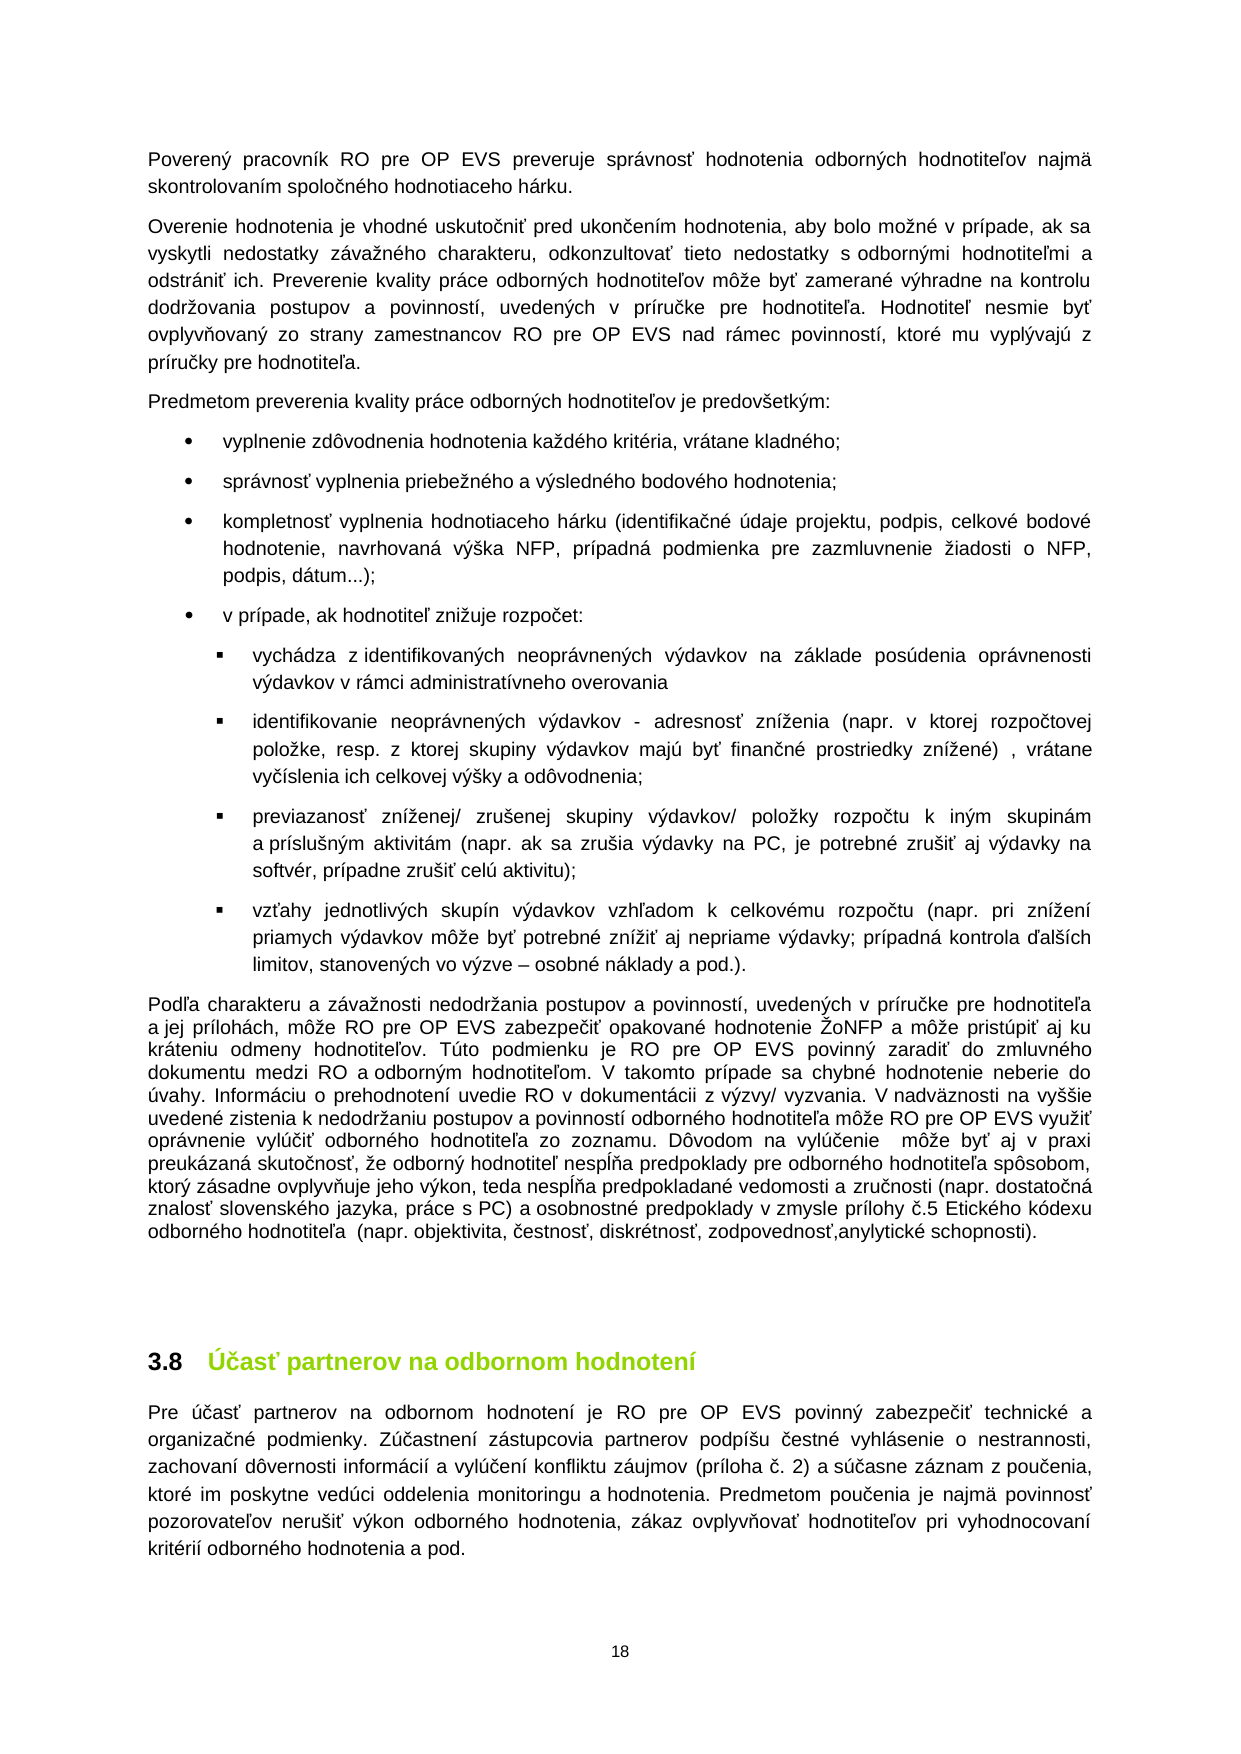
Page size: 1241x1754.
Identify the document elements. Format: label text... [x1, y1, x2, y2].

subtitle Účasť partnerov na odbornom hodnotení [148, 1347, 1092, 1376]
list kompletnosť vyplnenia hodnotiaceho hárku (identifikačné údaje projektu, podpis, celkové bodové hodnotenie, navrhovaná výška NFP, prípadná podmienka pre zazmluvnenie žiadosti o NFP, podpis, dátum...); [185, 509, 1092, 587]
text Poverený pracovník RO pre OP EVS preveruje správnosť hodnotenia odborných hodnotiteľov najmä skontrolovaním spoločného hodnotiaceho hárku. [148, 148, 1092, 198]
list správnosť vyplnenia priebežného a výsledného bodového hodnotenia; [185, 470, 1092, 492]
list vyplnenie zdôvodnenia hodnotenia každého kritéria, vrátane kladného; [185, 430, 1092, 453]
text previazanosť zníženej/ zrušenej skupiny výdavkov/ položky rozpočtu k iným skupinám a príslušným aktivitám (napr. ak sa zrušia výdavky na PC, je potrebné zrušiť aj výdavky na softvér, prípadne zrušiť celú aktivitu); [215, 804, 1092, 882]
text Podľa charakteru a závažnosti nedodržania postupov a povinností, uvedených v príručke pre hodnotiteľa a jej prílohách, môže RO pre OP EVS zabezpečiť opakované hodnotenie ŽoNFP a môže pristúpiť aj ku kráteniu odmeny hodnotiteľov. Túto podmienku je RO pre OP EVS povinný zaradiť do zmluvného dokumentu medzi RO a odborným hodnotiteľom. V takomto prípade sa chybné hodnotenie neberie do úvahy. Informáciu o prehodnotení uvedie RO v dokumentácii z výzvy/ vyzvania. V nadväznosti na vyššie uvedené zistenia k nedodržaniu postupov a povinností odborného hodnotiteľa môže RO pre OP EVS využiť oprávnenie vylúčiť odborného hodnotiteľa zo zoznamu. Dôvodom na vylúčenie môže byť aj v praxi preukázaná skutočnosť, že odborný hodnotiteľ nespĺňa predpoklady pre odborného hodnotiteľa spôsobom, ktorý zásadne ovplyvňuje jeho výkon, teda nespĺňa predpokladané vedomosti a zručnosti (napr. dostatočná znalosť slovenského jazyka, práce s PC) a osobnostné predpoklady v zmysle prílohy č.5 Etického kódexu odborného hodnotiteľa (napr. objektivita, čestnosť, diskrétnosť, zodpovednosť,anylytické schopnosti). [148, 993, 1092, 1243]
text Predmetom preverenia kvality práce odborných hodnotiteľov je predovšetkým: [148, 390, 1092, 413]
text vzťahy jednotlivých skupín výdavkov vzhľadom k celkovému rozpočtu (napr. pri znížení priamych výdavkov môže byť potrebné znížiť aj nepriame výdavky; prípadná kontrola ďalších limitov, stanovených vo výzve – osobné náklady a pod.). [215, 899, 1092, 976]
list v prípade, ak hodnotiteľ znižuje rozpočet: [186, 604, 1092, 626]
text Overenie hodnotenia je vhodné uskutočniť pred ukončením hodnotenia, aby bolo možné v prípade, ak sa vyskytli nedostatky závažného charakteru, odkonzultovať tieto nedostatky s odbornými hodnotiteľmi a odstrániť ich. Preverenie kvality práce odborných hodnotiteľov môže byť zamerané výhradne na kontrolu dodržovania postupov a povinností, uvedených v príručke pre hodnotiteľa. Hodnotiteľ nesmie byť ovplyvňovaný zo strany zamestnancov RO pre OP EVS nad rámec povinností, ktoré mu vyplývajú z príručky pre hodnotiteľa. [148, 214, 1092, 373]
text identifikovanie neoprávnených výdavkov - adresnosť zníženia (napr. v ktorej rozpočtovej položke, resp. z ktorej skupiny výdavkov majú byť finančné prostriedky znížené) , vrátane vyčíslenia ich celkovej výšky a odôvodnenia; [215, 710, 1092, 788]
text vychádza z identifikovaných neoprávnených výdavkov na základe posúdenia oprávnenosti výdavkov v rámci administratívneho overovania [215, 643, 1092, 693]
text Pre účasť partnerov na odbornom hodnotení je RO pre OP EVS povinný zabezpečiť technické a organizačné podmienky. Zúčastnení zástupcovia partnerov podpíšu čestné vyhlásenie o nestrannosti, zachovaní dôvernosti informácií a vylúčení konfliktu záujmov (príloha č. 2) a súčasne záznam z poučenia, ktoré im poskytne vedúci oddelenia monitoringu a hodnotenia. Predmetom poučenia je najmä povinnosť pozorovateľov nerušiť výkon odborného hodnotenia, zákaz ovplyvňovať hodnotiteľov pri vyhodnocovaní kritérií odborného hodnotenia a pod. [148, 1401, 1092, 1559]
